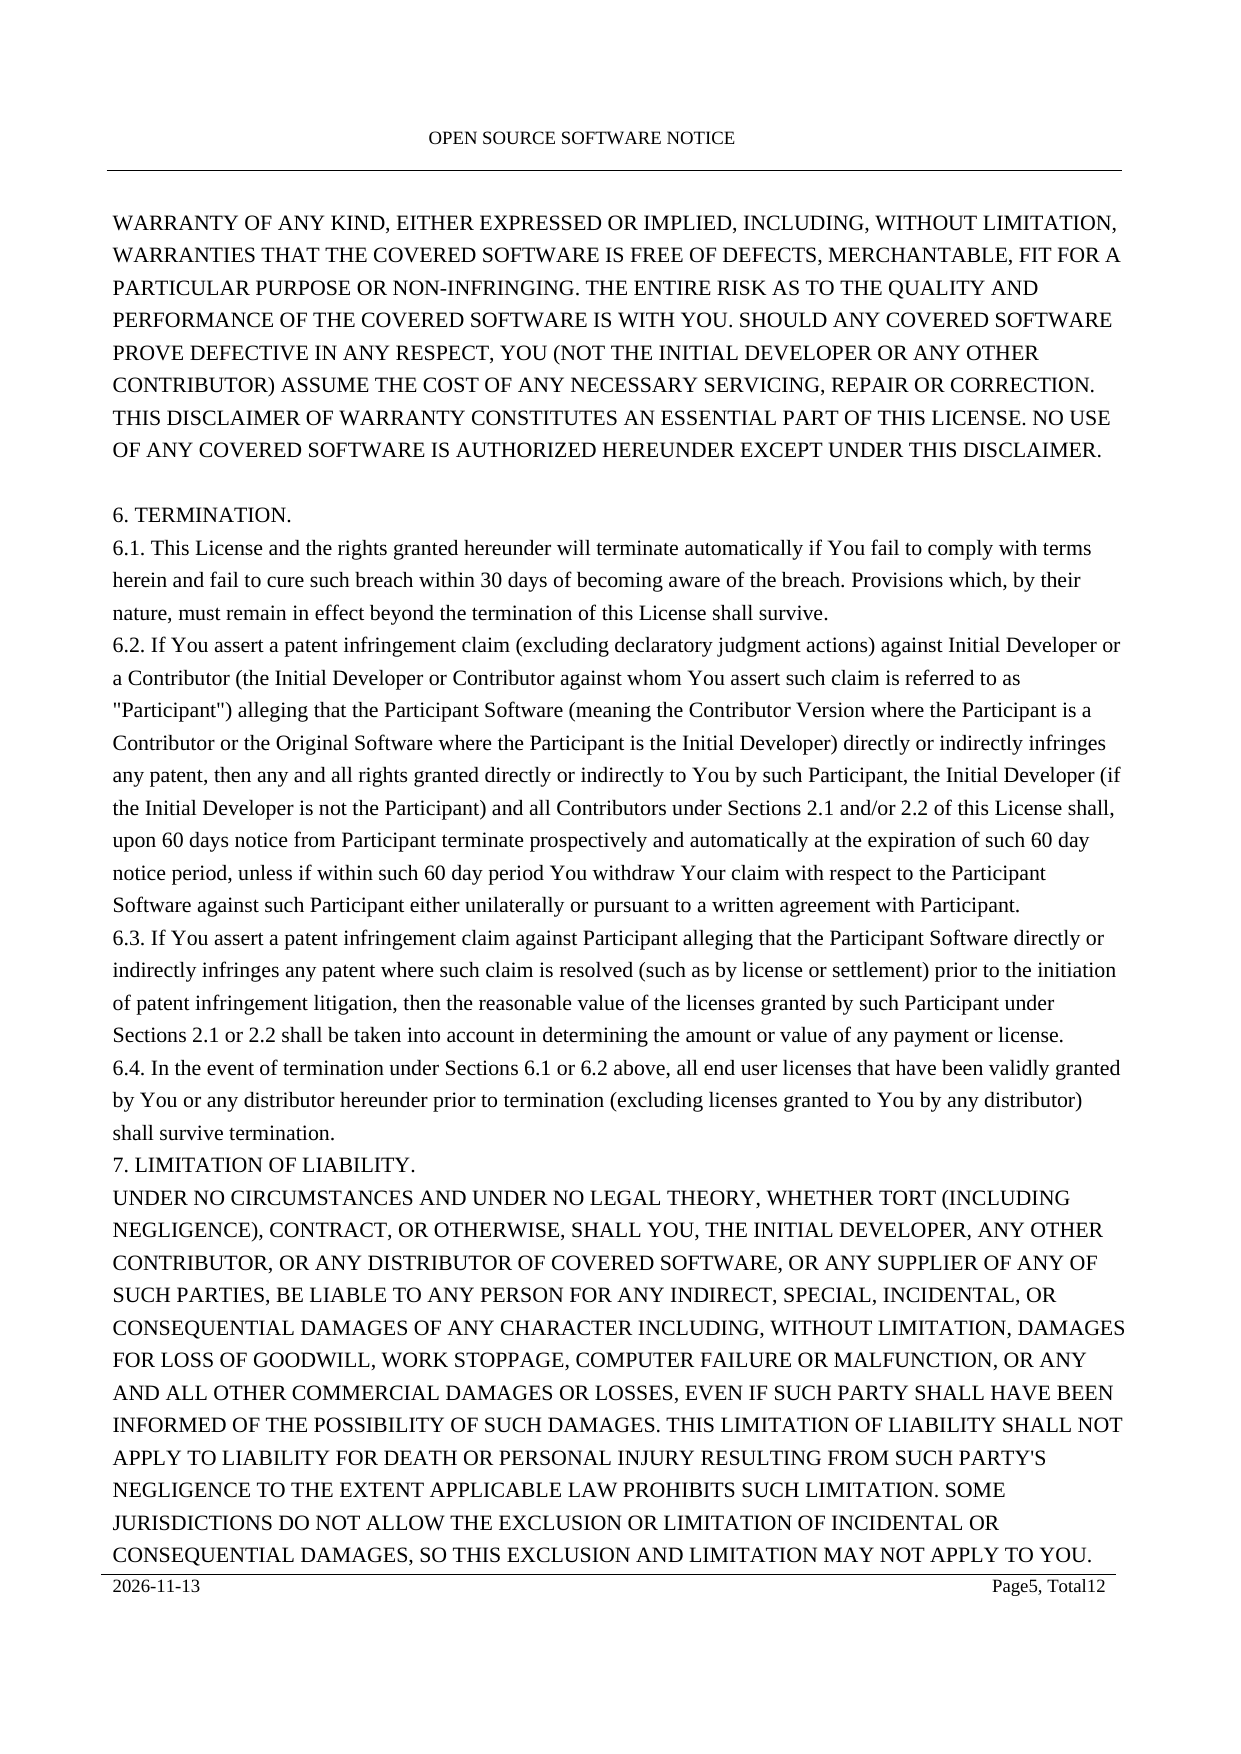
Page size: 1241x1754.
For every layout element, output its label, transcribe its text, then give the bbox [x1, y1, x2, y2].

text 7. LIMITATION OF LIABILITY. [112, 1149, 1128, 1181]
text 6.4. In the event of termination under Sections 6.1 or 6.2 above, all end user licenses that have been validly granted by You or any distributor hereunder prior to termination (excluding licenses granted to You by any distributor) shall survive termination. [112, 1051, 1128, 1149]
text 6.1. This License and the rights granted hereunder will terminate automatically if You fail to comply with terms herein and fail to cure such breach within 30 days of becoming aware of the breach. Provisions which, by their nature, must remain in effect beyond the termination of this License shall survive. [112, 531, 1128, 629]
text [112, 206, 1128, 466]
text UNDER NO CIRCUMSTANCES AND UNDER NO LEGAL THEORY, WHETHER TORT (INCLUDING NEGLIGENCE), CONTRACT, OR OTHERWISE, SHALL YOU, THE INITIAL DEVELOPER, ANY OTHER CONTRIBUTOR, OR ANY DISTRIBUTOR OF COVERED SOFTWARE, OR ANY SUPPLIER OF ANY OF SUCH PARTIES, BE LIABLE TO ANY PERSON FOR ANY INDIRECT, SPECIAL, INCIDENTAL, OR CONSEQUENTIAL DAMAGES OF ANY CHARACTER INCLUDING, WITHOUT LIMITATION, DAMAGES FOR LOSS OF GOODWILL, WORK STOPPAGE, COMPUTER FAILURE OR MALFUNCTION, OR ANY AND ALL OTHER COMMERCIAL DAMAGES OR LOSSES, EVEN IF SUCH PARTY SHALL HAVE BEEN INFORMED OF THE POSSIBILITY OF SUCH DAMAGES. THIS LIMITATION OF LIABILITY SHALL NOT APPLY TO LIABILITY FOR DEATH OR PERSONAL INJURY RESULTING FROM SUCH PARTY'S NEGLIGENCE TO THE EXTENT APPLICABLE LAW PROHIBITS SUCH LIMITATION. SOME JURISDICTIONS DO NOT ALLOW THE EXCLUSION OR LIMITATION OF INCIDENTAL OR CONSEQUENTIAL DAMAGES, SO THIS EXCLUSION AND LIMITATION MAY NOT APPLY TO YOU. [112, 1181, 1128, 1571]
text 6.3. If You assert a patent infringement claim against Participant alleging that the Participant Software directly or indirectly infringes any patent where such claim is resolved (such as by license or settlement) prior to the initiation of patent infringement litigation, then the reasonable value of the licenses granted by such Participant under Sections 2.1 or 2.2 shall be taken into account in determining the amount or value of any payment or license. [112, 921, 1128, 1051]
text 6.2. If You assert a patent infringement claim (excluding declaratory judgment actions) against Initial Developer or a Contributor (the Initial Developer or Contributor against whom You assert such claim is referred to as "Participant") alleging that the Participant Software (meaning the Contributor Version where the Participant is a Contributor or the Original Software where the Participant is the Initial Developer) directly or indirectly infringes any patent, then any and all rights granted directly or indirectly to You by such Participant, the Initial Developer (if the Initial Developer is not the Participant) and all Contributors under Sections 2.1 and/or 2.2 of this License shall, upon 60 days notice from Participant terminate prospectively and automatically at the expiration of such 60 day notice period, unless if within such 60 day period You withdraw Your claim with respect to the Participant Software against such Participant either unilaterally or pursuant to a written agreement with Participant. [112, 629, 1128, 921]
text 6. TERMINATION. [112, 499, 1128, 531]
